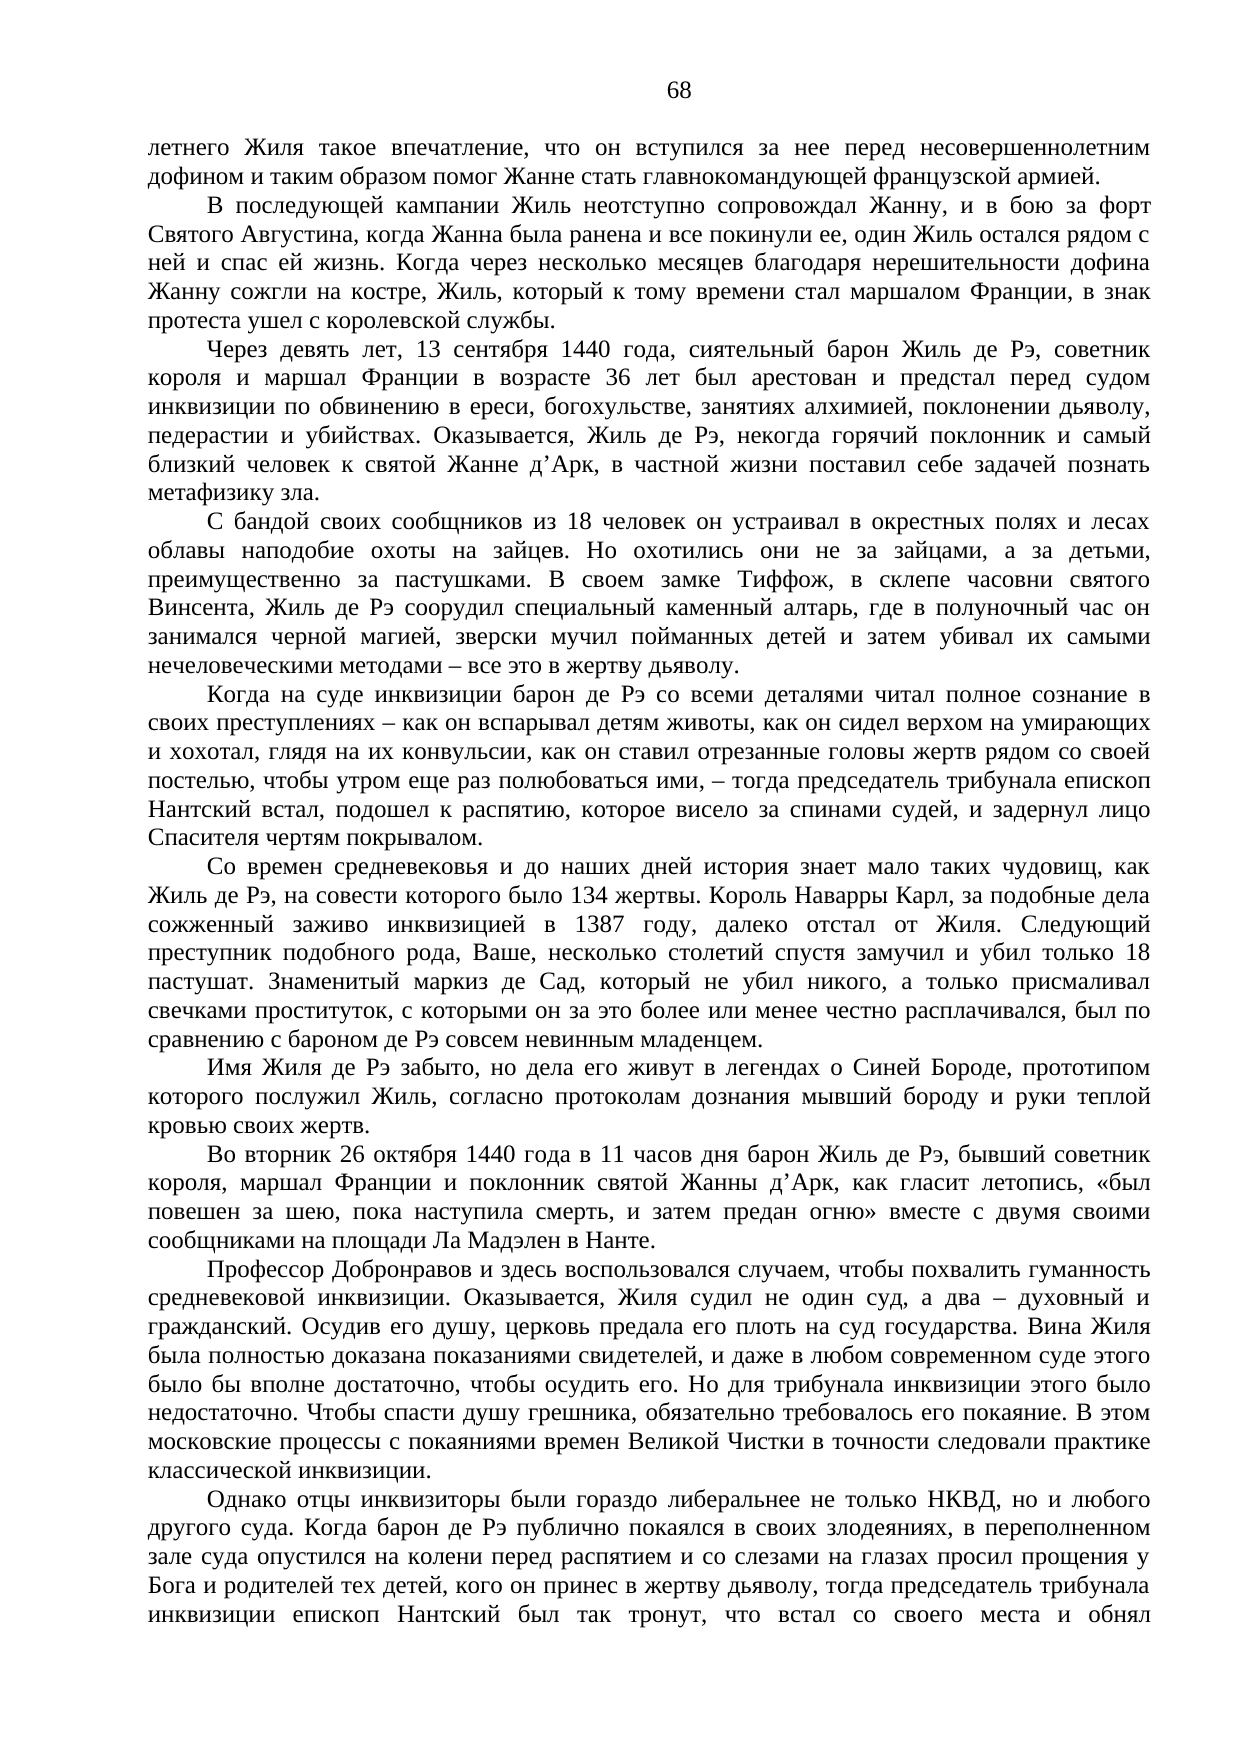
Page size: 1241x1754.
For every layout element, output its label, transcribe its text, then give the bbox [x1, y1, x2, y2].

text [148, 132, 1152, 190]
text Имя Жиля де Рэ забыто, но дела его живут в легендах о Синей Бороде, прототипом которого послужил Жиль, согласно протоколам дознания мывший бороду и руки теплой кровью своих жертв. [148, 1052, 1152, 1139]
text Когда на суде инквизиции барон де Рэ со всеми деталями читал полное сознание в своих преступлениях – как он вспарывал детям животы, как он сидел верхом на умирающих и хохотал, глядя на их конвульсии, как он ставил отрезанные головы жертв рядом со своей постелью, чтобы утром еще раз полюбоваться ими, – тогда председатель трибунала епископ Нантский встал, подошел к распятию, которое висело за спинами судей, и задернул лицо Спасителя чертям покрывалом. [148, 679, 1152, 851]
text С бандой своих сообщников из 18 человек он устраивал в окрестных полях и лесах облавы наподобие охоты на зайцев. Но охотились они не за зайцами, а за детьми, преимущественно за пастушками. В своем замке Тиффож, в склепе часовни святого Винсента, Жиль де Рэ соорудил специальный каменный алтарь, где в полуночный час он занимался черной магией, зверски мучил пойманных детей и затем убивал их самыми нечеловеческими методами – все это в жертву дьяволу. [148, 506, 1152, 679]
text Через девять лет, 13 сентября 1440 года, сиятельный барон Жиль де Рэ, советник короля и маршал Франции в возрасте 36 лет был арестован и предстал перед судом инквизиции по обвинению в ереси, богохульстве, занятиях алхимией, поклонении дьяволу, педерастии и убийствах. Оказывается, Жиль де Рэ, некогда горячий поклонник и самый близкий человек к святой Жанне д’Арк, в частной жизни поставил себе задачей познать метафизику зла. [148, 334, 1152, 506]
text В последующей кампании Жиль неотступно сопровождал Жанну, и в бою за форт Святого Августина, когда Жанна была ранена и все покинули ее, один Жиль остался рядом с ней и спас ей жизнь. Когда через несколько месяцев благодаря нерешительности дофина Жанну сожгли на костре, Жиль, который к тому времени стал маршалом Франции, в знак протеста ушел с королевской службы. [148, 190, 1152, 334]
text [148, 1484, 1152, 1627]
text Профессор Добронравов и здесь воспользовался случаем, чтобы похвалить гуманность средневековой инквизиции. Оказывается, Жиля судил не один суд, а два – духовный и гражданский. Осудив его душу, церковь предала его плоть на суд государства. Вина Жиля была полностью доказана показаниями свидетелей, и даже в любом современном суде этого было бы вполне достаточно, чтобы осудить его. Но для трибунала инквизиции этого было недостаточно. Чтобы спасти душу грешника, обязательно требовалось его покаяние. В этом московские процессы с покаяниями времен Великой Чистки в точности следовали практике классической инквизиции. [148, 1254, 1152, 1484]
text Со времен средневековья и до наших дней история знает мало таких чудовищ, как Жиль де Рэ, на совести которого было 134 жертвы. Король Наварры Карл, за подобные дела сожженный заживо инквизицией в 1387 году, далеко отстал от Жиля. Следующий преступник подобного рода, Ваше, несколько столетий спустя замучил и убил только 18 пастушат. Знаменитый маркиз де Сад, который не убил никого, а только присмаливал свечками проституток, с которыми он за это более или менее честно расплачивался, был по сравнению с бароном де Рэ совсем невинным младенцем. [148, 851, 1152, 1052]
text Во вторник 26 октября 1440 года в 11 часов дня барон Жиль де Рэ, бывший советник короля, маршал Франции и поклонник святой Жанны д’Арк, как гласит летопись, «был повешен за шею, пока наступила смерть, и затем предан огню» вместе с двумя своими сообщниками на площади Ла Мадэлен в Нанте. [148, 1139, 1152, 1254]
